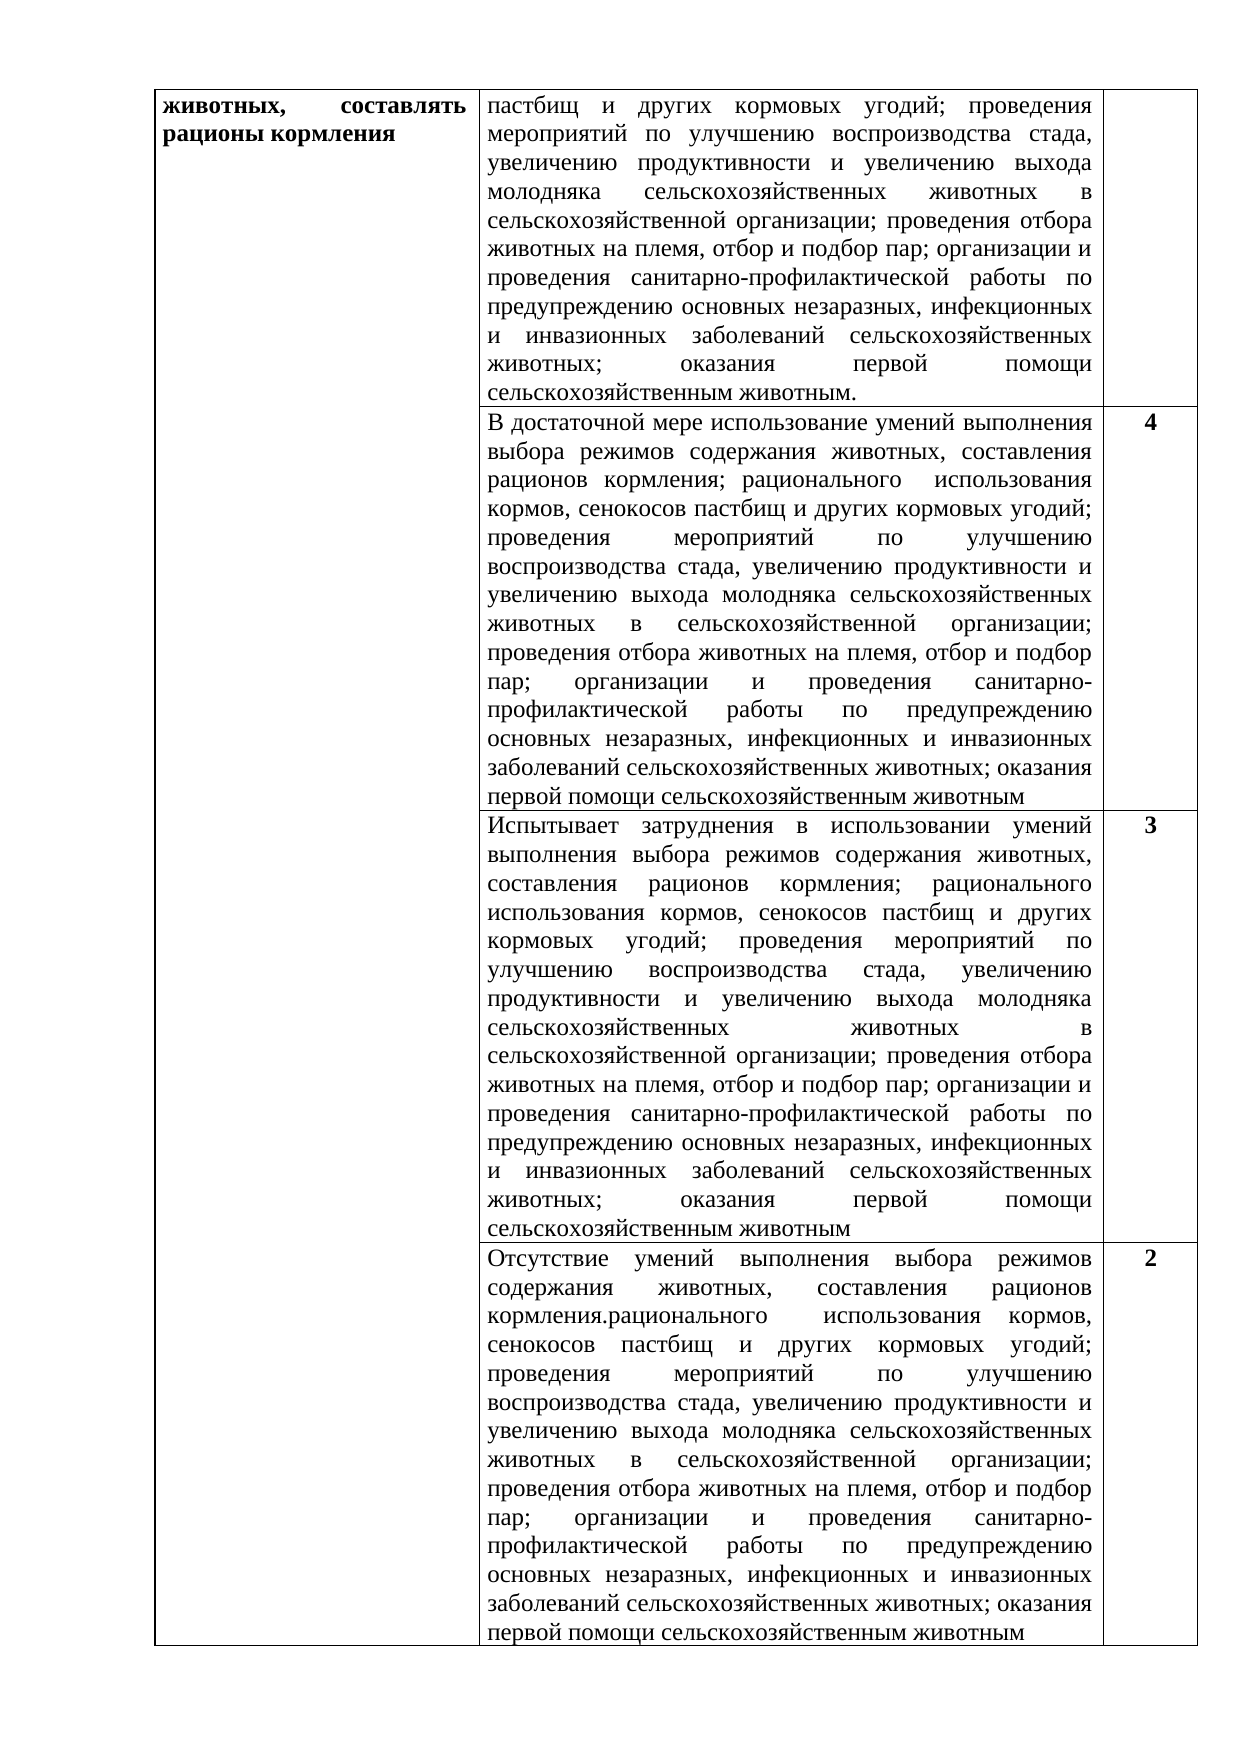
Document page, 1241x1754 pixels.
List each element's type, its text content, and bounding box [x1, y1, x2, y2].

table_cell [480, 90, 1103, 406]
table_cell Испытывает затруднения в использовании умений выполнения выбора режимов содержания животных, составления рационов кормления; рационального использования кормов, сенокосов пастбищ и других кормовых угодий; проведения мероприятий по улучшению воспроизводства стада, увеличению продуктивности и увеличению выхода молодняка сельскохозяйственных животных в сельскохозяйственной организации; проведения отбора животных на племя, отбор и подбор пар; организации и проведения санитарно-профилактической работы по предупреждению основных незаразных, инфекционных и инвазионных заболеваний сельскохозяйственных животных; оказания первой помощи сельскохозяйственным животным [480, 811, 1103, 1242]
table_cell 4 [1104, 407, 1197, 809]
table_cell 5 [1104, 90, 1197, 406]
table_cell В достаточной мере использование умений выполнения выбора режимов содержания животных, составления рационов кормления; рационального использования кормов, сенокосов пастбищ и других кормовых угодий; проведения мероприятий по улучшению воспроизводства стада, увеличению продуктивности и увеличению выхода молодняка сельскохозяйственных животных в сельскохозяйственной организации; проведения отбора животных на племя, отбор и подбор пар; организации и проведения санитарно-профилактической работы по предупреждению основных незаразных, инфекционных и инвазионных заболеваний сельскохозяйственных животных; оказания первой помощи сельскохозяйственным животным [480, 407, 1103, 809]
table_cell Отсутствие умений выполнения выбора режимов содержания животных, составления рационов кормления.рационального использования кормов, сенокосов пастбищ и других кормовых угодий; проведения мероприятий по улучшению воспроизводства стада, увеличению продуктивности и увеличению выхода молодняка сельскохозяйственных животных в сельскохозяйственной организации; проведения отбора животных на племя, отбор и подбор пар; организации и проведения санитарно-профилактической работы по предупреждению основных незаразных, инфекционных и инвазионных заболеваний сельскохозяйственных животных; оказания первой помощи сельскохозяйственным животным [480, 1243, 1103, 1645]
table_cell 3 [1104, 811, 1197, 1242]
table_cell 2 [1104, 1243, 1197, 1645]
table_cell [156, 90, 479, 1645]
